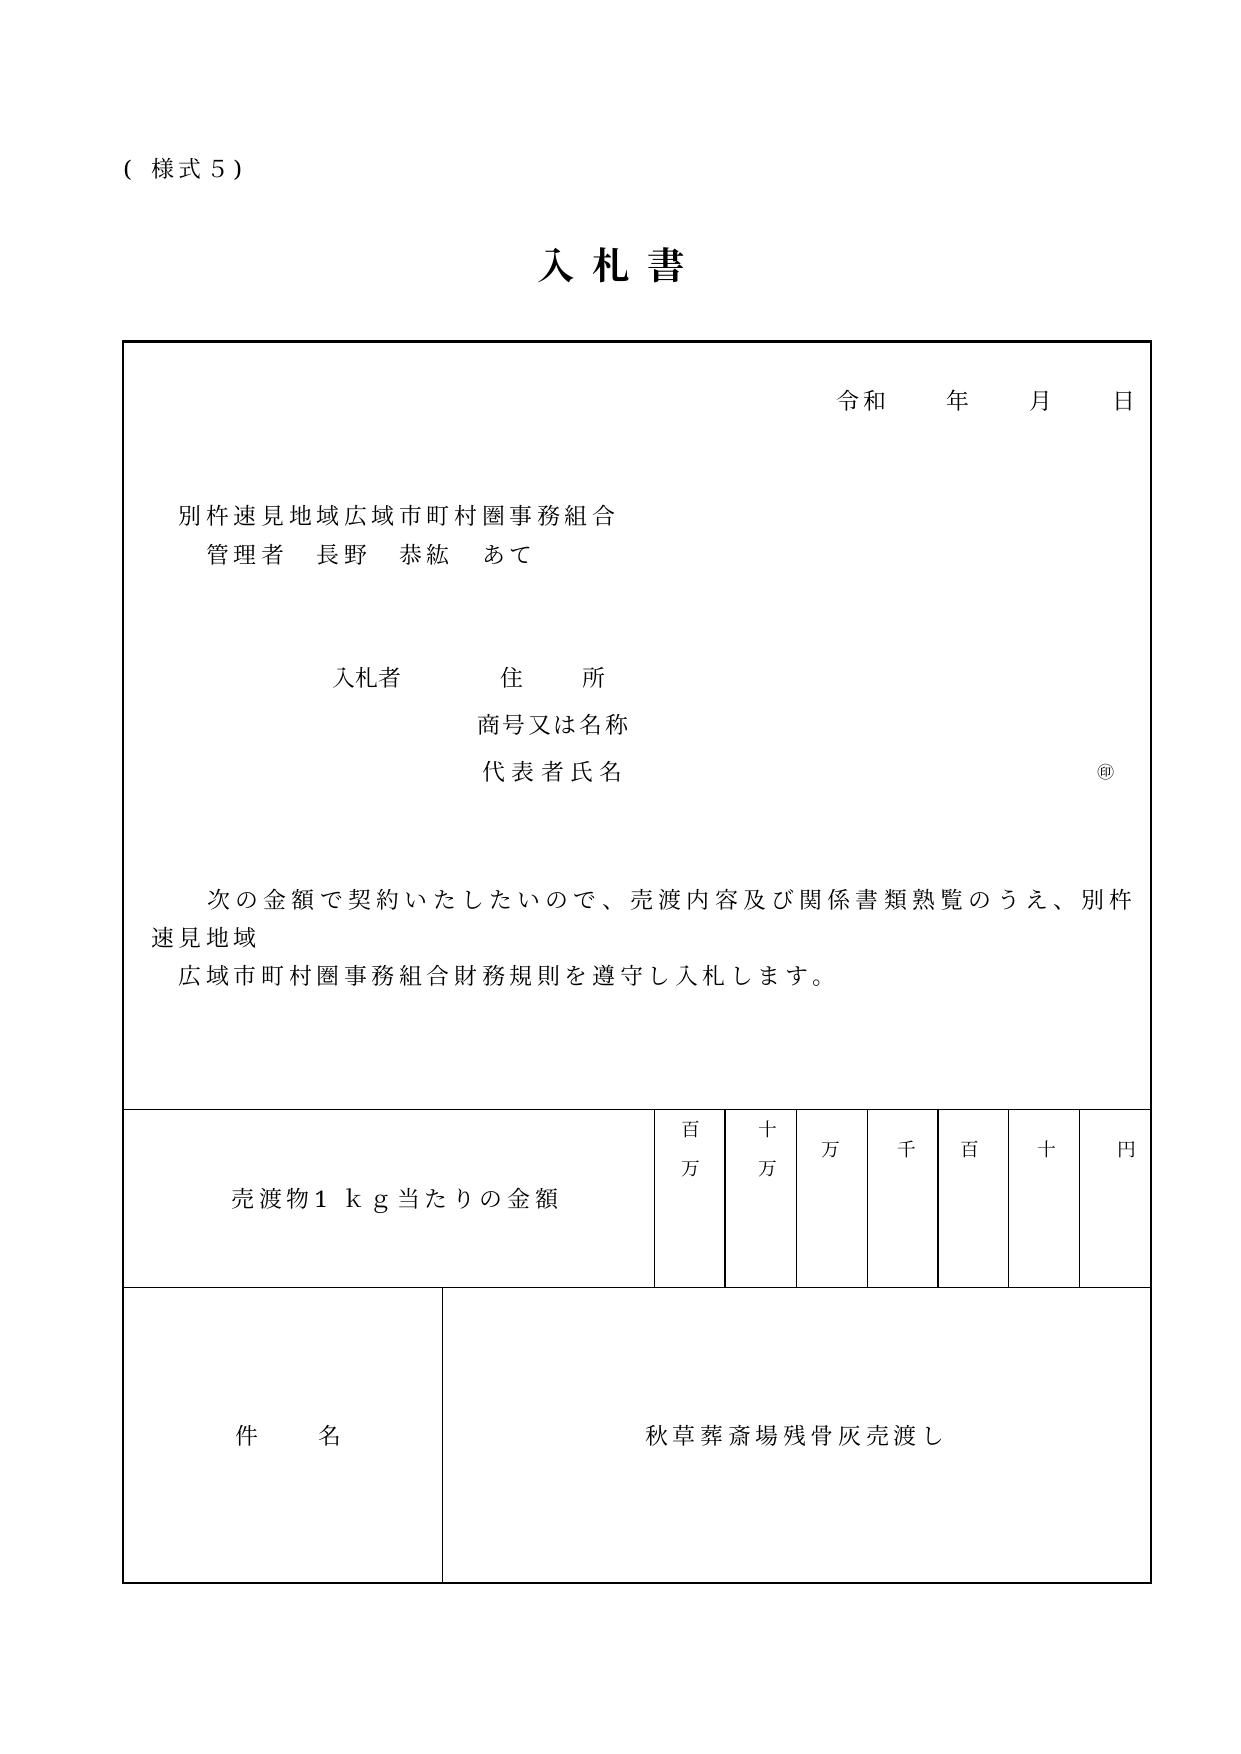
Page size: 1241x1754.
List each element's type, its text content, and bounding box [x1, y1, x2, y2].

table_cell [939, 1186, 1008, 1287]
table_header 令和 年 月 日 別杵速見地域広域市町村圏事務組合 管理者 長野 恭紘 あて 次の金額で契約いたしたいので、売渡内容及び関係書類熟覧のうえ、別杵速見地域 広域市町村圏事務組合財務規則を遵守し入札します。 [124, 343, 1150, 1109]
table_cell [726, 1186, 796, 1287]
table_cell 万 [797, 1110, 867, 1186]
text (様式５) [123, 149, 1117, 187]
table_cell 百万 [655, 1110, 724, 1186]
table_cell [1009, 1186, 1079, 1287]
table_cell [655, 1186, 724, 1287]
table_cell 円 [1080, 1110, 1150, 1186]
table_cell 売渡物1ｋｇ当たりの金額 [124, 1110, 654, 1287]
table_cell 千 [868, 1110, 937, 1186]
table_cell 件 名 [124, 1288, 442, 1582]
table_cell 十 [1009, 1110, 1079, 1186]
table_cell 百 [939, 1110, 1008, 1186]
table_cell [797, 1186, 867, 1287]
text 入札書 [123, 225, 1117, 302]
table_cell 秋草葬斎場残骨灰売渡し [443, 1288, 1150, 1582]
table_cell 十万 [726, 1110, 796, 1186]
table_cell [868, 1186, 937, 1287]
table_cell [1080, 1186, 1150, 1287]
